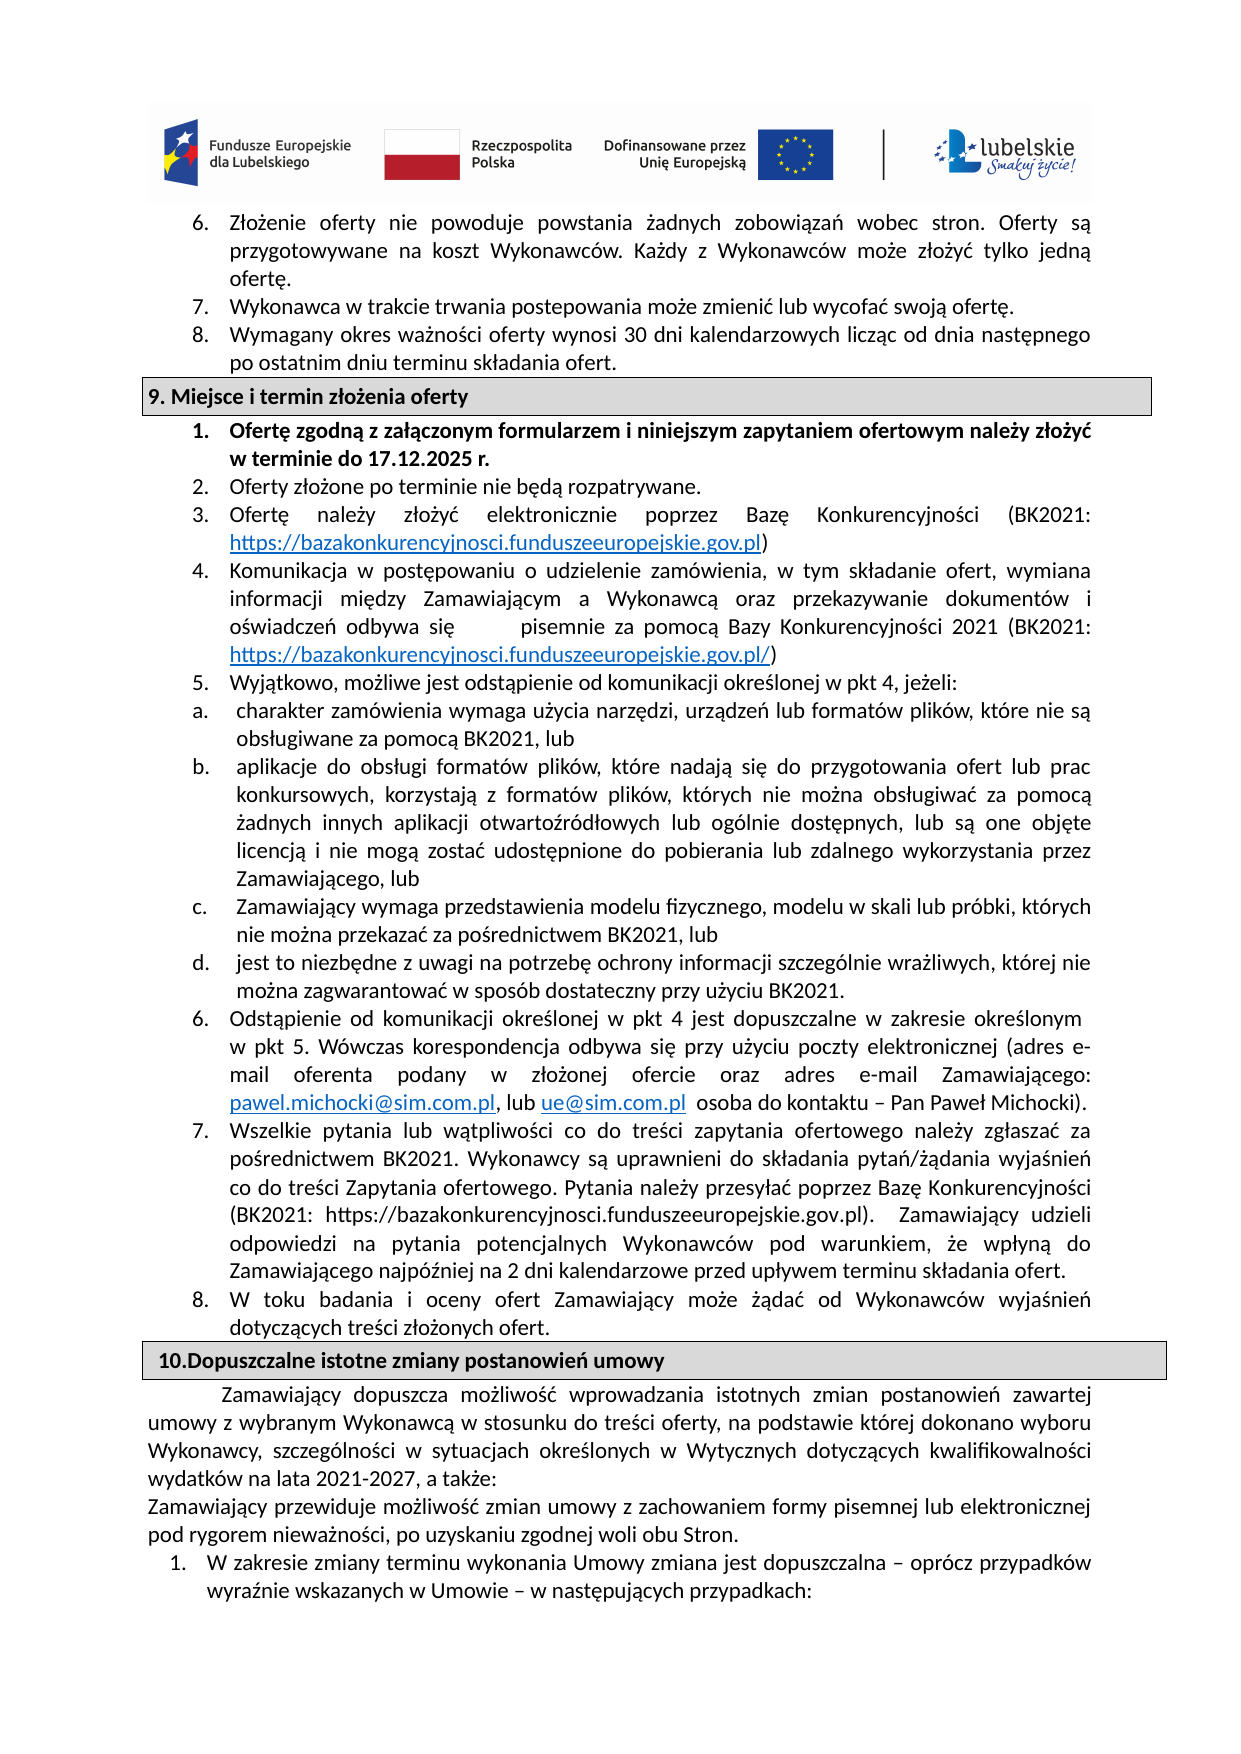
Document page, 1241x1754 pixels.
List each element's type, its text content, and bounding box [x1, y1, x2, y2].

list Odstąpienie od komunikacji określonej w pkt 4 jest dopuszczalne w zakresie określonym w pkt 5. Wówczas korespondencja odbywa się przy użyciu poczty elektronicznej (adres e-mail oferenta podany w złożonej ofercie oraz adres e-mail Zamawiającego: pawel.michocki@sim.com.pl, lub ue@sim.com.pl osoba do kontaktu – Pan Paweł Michocki). [192, 1004, 1093, 1117]
picture [147, 102, 1093, 203]
list Złożenie oferty nie powoduje powstania żadnych zobowiązań wobec stron. Oferty są przygotowywane na koszt Wykonawców. Każdy z Wykonawców może złożyć tylko jedną ofertę. [192, 208, 1093, 292]
list Zamawiający wymaga przedstawienia modelu fizycznego, modelu w skali lub próbki, których nie można przekazać za pośrednictwem BK2021, lub [192, 892, 1093, 948]
text Zamawiający dopuszcza możliwość wprowadzania istotnych zmian postanowień zawartej umowy z wybranym Wykonawcą w stosunku do treści oferty, na podstawie której dokonano wyboru Wykonawcy, szczególności w sytuacjach określonych w Wytycznych dotyczących kwalifikowalności wydatków na lata 2021-2027, a także: [148, 1380, 1093, 1492]
list charakter zamówienia wymaga użycia narzędzi, urządzeń lub formatów plików, które nie są obsługiwane za pomocą BK2021, lub [192, 696, 1093, 752]
list W zakresie zmiany terminu wykonania Umowy zmiana jest dopuszczalna – oprócz przypadków wyraźnie wskazanych w Umowie – w następujących przypadkach: [169, 1548, 1093, 1604]
list Wykonawca w trakcie trwania postepowania może zmienić lub wycofać swoją ofertę. [192, 292, 1093, 321]
list jest to niezbędne z uwagi na potrzebę ochrony informacji szczególnie wrażliwych, której nie można zagwarantować w sposób dostateczny przy użyciu BK2021. [192, 948, 1093, 1004]
list W toku badania i oceny ofert Zamawiający może żądać od Wykonawców wyjaśnień dotyczących treści złożonych ofert. [192, 1285, 1093, 1341]
table_header 10.Dopuszczalne istotne zmiany postanowień umowy [143, 1342, 1166, 1379]
list Wszelkie pytania lub wątpliwości co do treści zapytania ofertowego należy zgłaszać za pośrednictwem BK2021. Wykonawcy są uprawnieni do składania pytań/żądania wyjaśnień co do treści Zapytania ofertowego. Pytania należy przesyłać poprzez Bazę Konkurencyjności (BK2021: https://bazakonkurencyjnosci.funduszeeuropejskie.gov.pl). Zamawiający udzieli odpowiedzi na pytania potencjalnych Wykonawców pod warunkiem, że wpłyną do Zamawiającego najpóźniej na 2 dni kalendarzowe przed upływem terminu składania ofert. [192, 1117, 1093, 1285]
text Zamawiający przewiduje możliwość zmian umowy z zachowaniem formy pisemnej lub elektronicznej pod rygorem nieważności, po uzyskaniu zgodnej woli obu Stron. [148, 1492, 1093, 1548]
list Ofertę należy złożyć elektronicznie poprzez Bazę Konkurencyjności (BK2021: https://bazakonkurencyjnosci.funduszeeuropejskie.gov.pl) [192, 500, 1093, 556]
table_header 9. Miejsce i termin złożenia oferty [143, 378, 1151, 415]
list Oferty złożone po terminie nie będą rozpatrywane. [192, 472, 1093, 500]
list aplikacje do obsługi formatów plików, które nadają się do przygotowania ofert lub prac konkursowych, korzystają z formatów plików, których nie można obsługiwać za pomocą żadnych innych aplikacji otwartoźródłowych lub ogólnie dostępnych, lub są one objęte licencją i nie mogą zostać udostępnione do pobierania lub zdalnego wykorzystania przez Zamawiającego, lub [192, 752, 1093, 892]
list Wyjątkowo, możliwe jest odstąpienie od komunikacji określonej w pkt 4, jeżeli: [192, 668, 1093, 696]
list Komunikacja w postępowaniu o udzielenie zamówienia, w tym składanie ofert, wymiana informacji między Zamawiającym a Wykonawcą oraz przekazywanie dokumentów i oświadczeń odbywa się pisemnie za pomocą Bazy Konkurencyjności 2021 (BK2021: https://bazakonkurencyjnosci.funduszeeuropejskie.gov.pl/) [192, 556, 1093, 668]
list Wymagany okres ważności oferty wynosi 30 dni kalendarzowych licząc od dnia następnego po ostatnim dniu terminu składania ofert. [192, 321, 1093, 377]
list Ofertę zgodną z załączonym formularzem i niniejszym zapytaniem ofertowym należy złożyć w terminie do 17.12.2025 r. [192, 416, 1093, 472]
